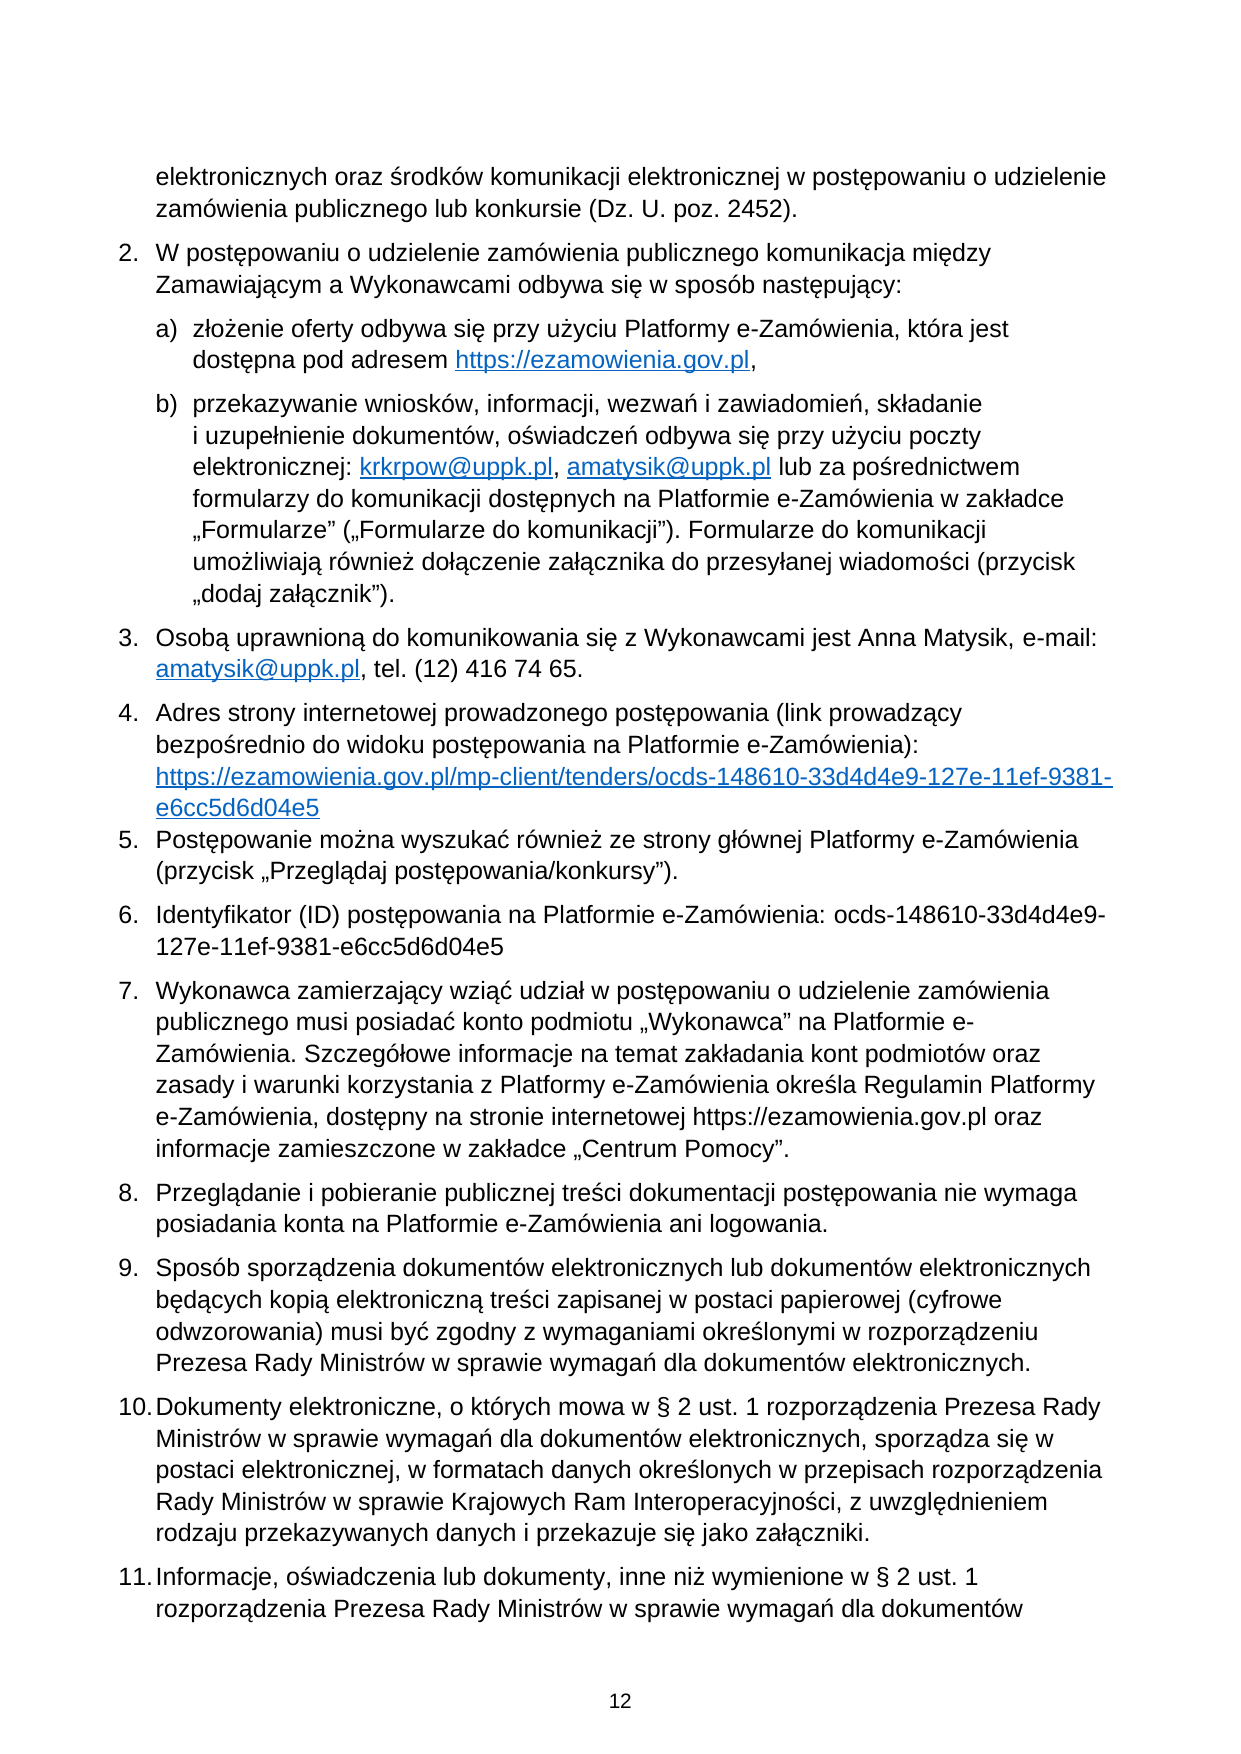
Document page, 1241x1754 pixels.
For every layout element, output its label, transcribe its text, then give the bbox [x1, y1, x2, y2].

list Sposób sporządzenia dokumentów elektronicznych lub dokumentów elektronicznych będących kopią elektroniczną treści zapisanej w postaci papierowej (cyfrowe odwzorowania) musi być zgodny z wymaganiami określonymi w rozporządzeniu Prezesa Rady Ministrów w sprawie wymagań dla dokumentów elektronicznych. [118, 1253, 1114, 1377]
list Identyfikator (ID) postępowania na Platformie e-Zamówienia: ocds-148610-33d4d4e9-127e-11ef-9381-e6cc5d6d04e5 [118, 900, 1114, 961]
list Dokumenty elektroniczne, o których mowa w § 2 ust. 1 rozporządzenia Prezesa Rady Ministrów w sprawie wymagań dla dokumentów elektronicznych, sporządza się w postaci elektronicznej, w formatach danych określonych w przepisach rozporządzenia Rady Ministrów w sprawie Krajowych Ram Interoperacyjności, z uwzględnieniem rodzaju przekazywanych danych i przekazuje się jako załączniki. [118, 1392, 1114, 1547]
list Osobą uprawnioną do komunikowania się z Wykonawcami jest Anna Matysik, e-mail: amatysik@uppk.pl, tel. (12) 416 74 65. [118, 623, 1114, 683]
list Przeglądanie i pobieranie publicznej treści dokumentacji postępowania nie wymaga posiadania konta na Platformie e-Zamówienia ani logowania. [118, 1178, 1114, 1238]
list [118, 162, 1114, 223]
list Postępowanie można wyszukać również ze strony głównej Platformy e-Zamówienia (przycisk „Przeglądaj postępowania/konkursy”). [118, 824, 1114, 885]
list W postępowaniu o udzielenie zamówienia publicznego komunikacja między Zamawiającym a Wykonawcami odbywa się w sposób następujący: [118, 238, 1114, 298]
list złożenie oferty odbywa się przy użyciu Platformy e-Zamówienia, która jest dostępna pod adresem https://ezamowienia.gov.pl, [155, 314, 1114, 374]
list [118, 1562, 1114, 1623]
list Wykonawca zamierzający wziąć udział w postępowaniu o udzielenie zamówienia publicznego musi posiadać konto podmiotu „Wykonawca” na Platformie e-Zamówienia. Szczegółowe informacje na temat zakładania kont podmiotów oraz zasady i warunki korzystania z Platformy e-Zamówienia określa Regulamin Platformy e-Zamówienia, dostępny na stronie internetowej https://ezamowienia.gov.pl oraz informacje zamieszczone w zakładce „Centrum Pomocy”. [118, 976, 1114, 1162]
list przekazywanie wniosków, informacji, wezwań i zawiadomień, składanie i uzupełnienie dokumentów, oświadczeń odbywa się przy użyciu poczty elektronicznej: krkrpow@uppk.pl, amatysik@uppk.pl lub za pośrednictwem formularzy do komunikacji dostępnych na Platformie e-Zamówienia w zakładce „Formularze” („Formularze do komunikacji”). Formularze do komunikacji umożliwiają również dołączenie załącznika do przesyłanej wiadomości (przycisk „dodaj załącznik”). [155, 389, 1114, 607]
list Adres strony internetowej prowadzonego postępowania (link prowadzący bezpośrednio do widoku postępowania na Platformie e-Zamówienia): https://ezamowienia.gov.pl/mp-client/tenders/ocds-148610-33d4d4e9-127e-11ef-9381-e6cc5d6d04e5 [118, 698, 1114, 822]
